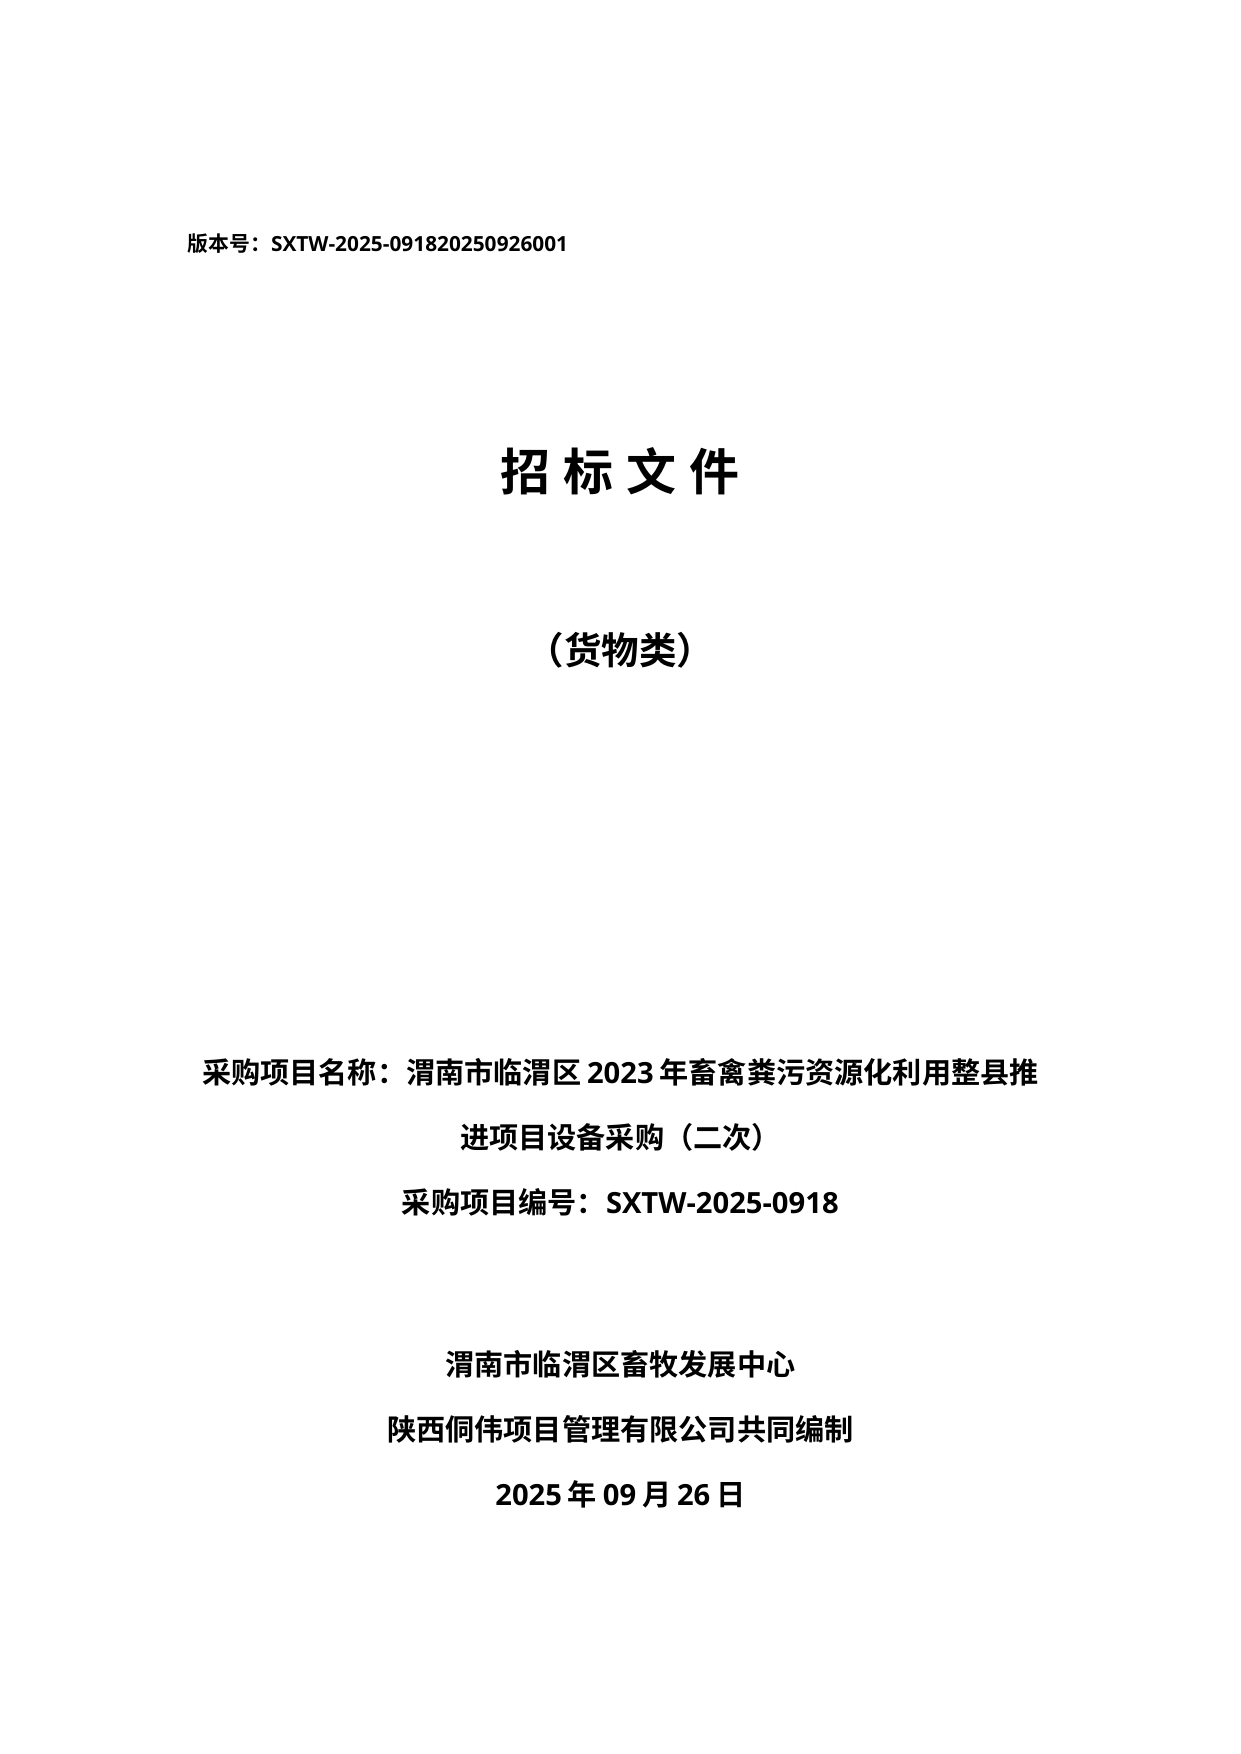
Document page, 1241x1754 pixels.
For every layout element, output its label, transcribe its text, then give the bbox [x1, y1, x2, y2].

text （货物类） [187, 617, 1053, 1039]
text 陕西侗伟项目管理有限公司共同编制 [187, 1397, 1053, 1462]
text 招 标 文 件 [187, 422, 1053, 617]
text 采购项目名称：渭南市临渭区2023年畜禽粪污资源化利用整县推进项目设备采购（二次） [187, 1039, 1053, 1169]
text 版本号：SXTW-2025-091820250926001 [187, 227, 1053, 422]
text 采购项目编号：SXTW-2025-0918 [187, 1169, 1053, 1332]
text 渭南市临渭区畜牧发展中心 [187, 1332, 1053, 1397]
text 2025年09月26日 [187, 1462, 1053, 1527]
